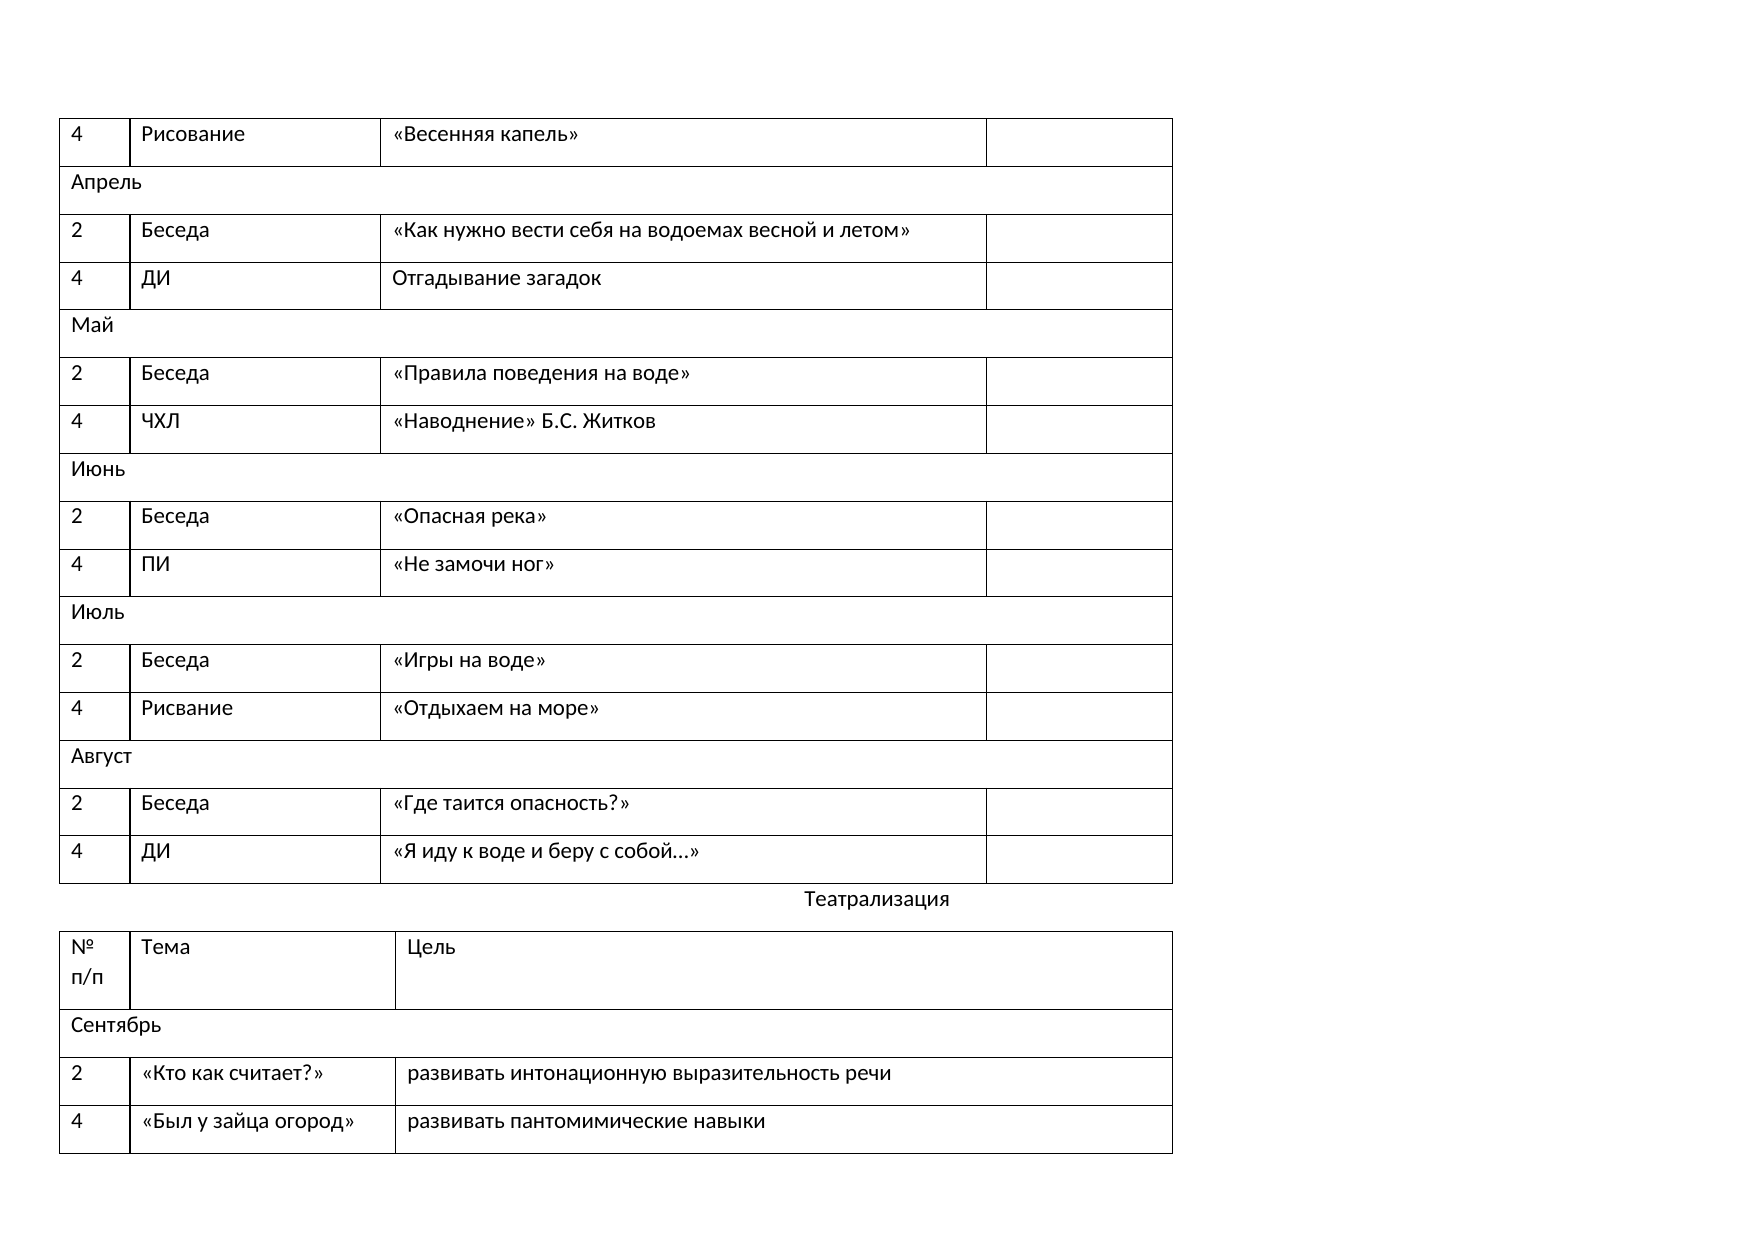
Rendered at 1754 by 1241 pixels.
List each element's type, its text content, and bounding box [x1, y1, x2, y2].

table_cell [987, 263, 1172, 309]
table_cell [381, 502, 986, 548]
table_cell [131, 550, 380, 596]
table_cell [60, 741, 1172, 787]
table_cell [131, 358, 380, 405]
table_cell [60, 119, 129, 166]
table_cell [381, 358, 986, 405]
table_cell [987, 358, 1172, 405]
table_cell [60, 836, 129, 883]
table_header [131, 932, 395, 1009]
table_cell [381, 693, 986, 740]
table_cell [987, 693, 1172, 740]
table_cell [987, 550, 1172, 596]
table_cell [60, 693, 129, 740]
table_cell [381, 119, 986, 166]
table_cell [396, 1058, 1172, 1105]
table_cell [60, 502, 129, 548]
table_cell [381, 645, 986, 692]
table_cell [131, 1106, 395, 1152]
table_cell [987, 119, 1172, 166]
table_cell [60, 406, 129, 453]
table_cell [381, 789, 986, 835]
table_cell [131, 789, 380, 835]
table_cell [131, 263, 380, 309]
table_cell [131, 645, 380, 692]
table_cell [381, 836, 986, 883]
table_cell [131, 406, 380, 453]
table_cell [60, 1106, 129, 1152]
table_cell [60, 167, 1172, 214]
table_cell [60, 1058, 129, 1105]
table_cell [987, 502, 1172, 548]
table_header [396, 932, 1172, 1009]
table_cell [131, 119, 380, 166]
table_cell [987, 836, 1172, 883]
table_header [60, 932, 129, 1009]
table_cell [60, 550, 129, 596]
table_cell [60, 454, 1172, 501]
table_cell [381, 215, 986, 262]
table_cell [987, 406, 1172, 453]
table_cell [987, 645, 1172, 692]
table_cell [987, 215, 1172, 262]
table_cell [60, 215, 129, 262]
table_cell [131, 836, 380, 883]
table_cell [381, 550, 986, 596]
text Театрализация [59, 884, 1695, 912]
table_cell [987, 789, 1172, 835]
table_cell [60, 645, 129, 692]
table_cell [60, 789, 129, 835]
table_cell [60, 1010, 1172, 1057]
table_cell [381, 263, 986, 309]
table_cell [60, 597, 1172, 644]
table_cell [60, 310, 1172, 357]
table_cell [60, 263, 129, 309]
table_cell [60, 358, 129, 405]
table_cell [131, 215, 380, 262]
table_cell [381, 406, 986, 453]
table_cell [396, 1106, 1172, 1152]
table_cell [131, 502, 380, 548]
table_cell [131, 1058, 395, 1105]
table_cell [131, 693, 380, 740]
